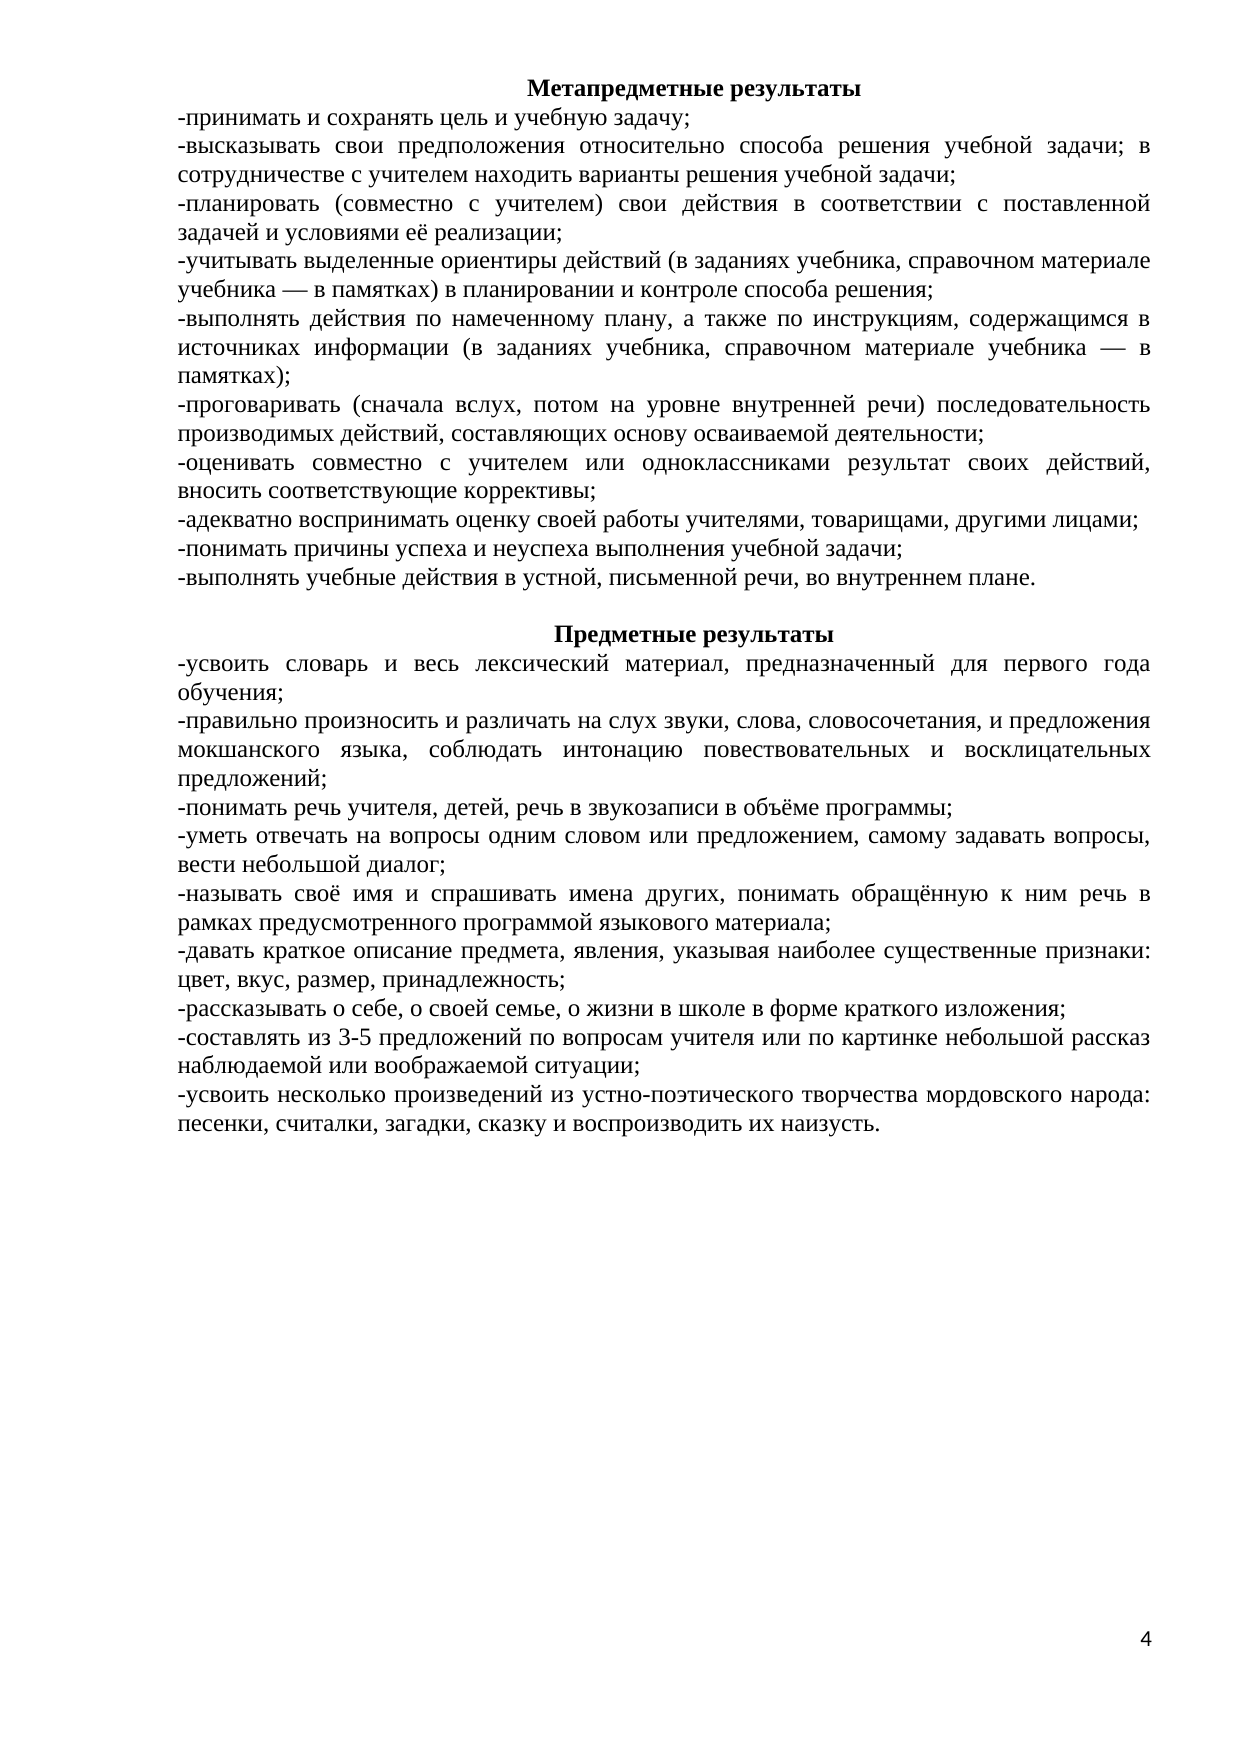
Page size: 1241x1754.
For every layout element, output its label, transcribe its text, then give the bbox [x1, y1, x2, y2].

text -выполнять учебные действия в устной, письменной речи, во внутреннем плане. [177, 562, 1152, 591]
text -уметь отвечать на вопросы одним словом или предложением, самому задавать вопросы, вести небольшой диалог; [177, 821, 1152, 878]
text -понимать причины успеха и неуспеха выполнения учебной задачи; [177, 533, 1152, 562]
text -учитывать выделенные ориентиры действий (в заданиях учебника, справочном материале учебника — в памятках) в планировании и контроле способа решения; [177, 246, 1152, 303]
text -адекватно воспринимать оценку своей работы учителями, товарищами, другими лицами; [177, 504, 1152, 533]
text -усвоить несколько произведений из устно-поэтического творчества мордовского народа: песенки, считалки, загадки, сказку и воспроизводить их наизусть. [177, 1079, 1152, 1137]
text -оценивать совместно с учителем или одноклассниками результат своих действий, вносить соответствующие коррективы; [177, 447, 1152, 504]
text -проговаривать (сначала вслух, потом на уровне внутренней речи) последовательность производимых действий, составляющих основу осваиваемой деятельности; [177, 389, 1152, 447]
text Предметные результаты [177, 619, 1152, 648]
text -планировать (совместно с учителем) свои действия в соответствии с поставленной задачей и условиями её реализации; [177, 188, 1152, 246]
text -рассказывать о себе, о своей семье, о жизни в школе в форме краткого изложения; [177, 993, 1152, 1022]
text -правильно произносить и различать на слух звуки, слова, словосочетания, и предложения мокшанского языка, соблюдать интонацию повествовательных и восклицательных предложений; [177, 706, 1152, 792]
text -понимать речь учителя, детей, речь в звукозаписи в объёме программы; [177, 792, 1152, 821]
text -усвоить словарь и весь лексический материал, предназначенный для первого года обучения; [177, 648, 1152, 706]
text -принимать и сохранять цель и учебную задачу; [177, 102, 1152, 131]
text Метапредметные результаты [177, 73, 1152, 102]
text -высказывать свои предположения относительно способа решения учебной задачи; в сотрудничестве с учителем находить варианты решения учебной задачи; [177, 131, 1152, 188]
text -выполнять действия по намеченному плану, а также по инструкциям, содержащимся в источниках информации (в заданиях учебника, справочном материале учебника — в памятках); [177, 303, 1152, 389]
text -называть своё имя и спрашивать имена других, понимать обращённую к ним речь в рамках предусмотренного программой языкового материала; [177, 878, 1152, 936]
text -давать краткое описание предмета, явления, указывая наиболее существенные признаки: цвет, вкус, размер, принадлежность; [177, 936, 1152, 993]
text -составлять из 3-5 предложений по вопросам учителя или по картинке небольшой рассказ наблюдаемой или воображаемой ситуации; [177, 1022, 1152, 1079]
